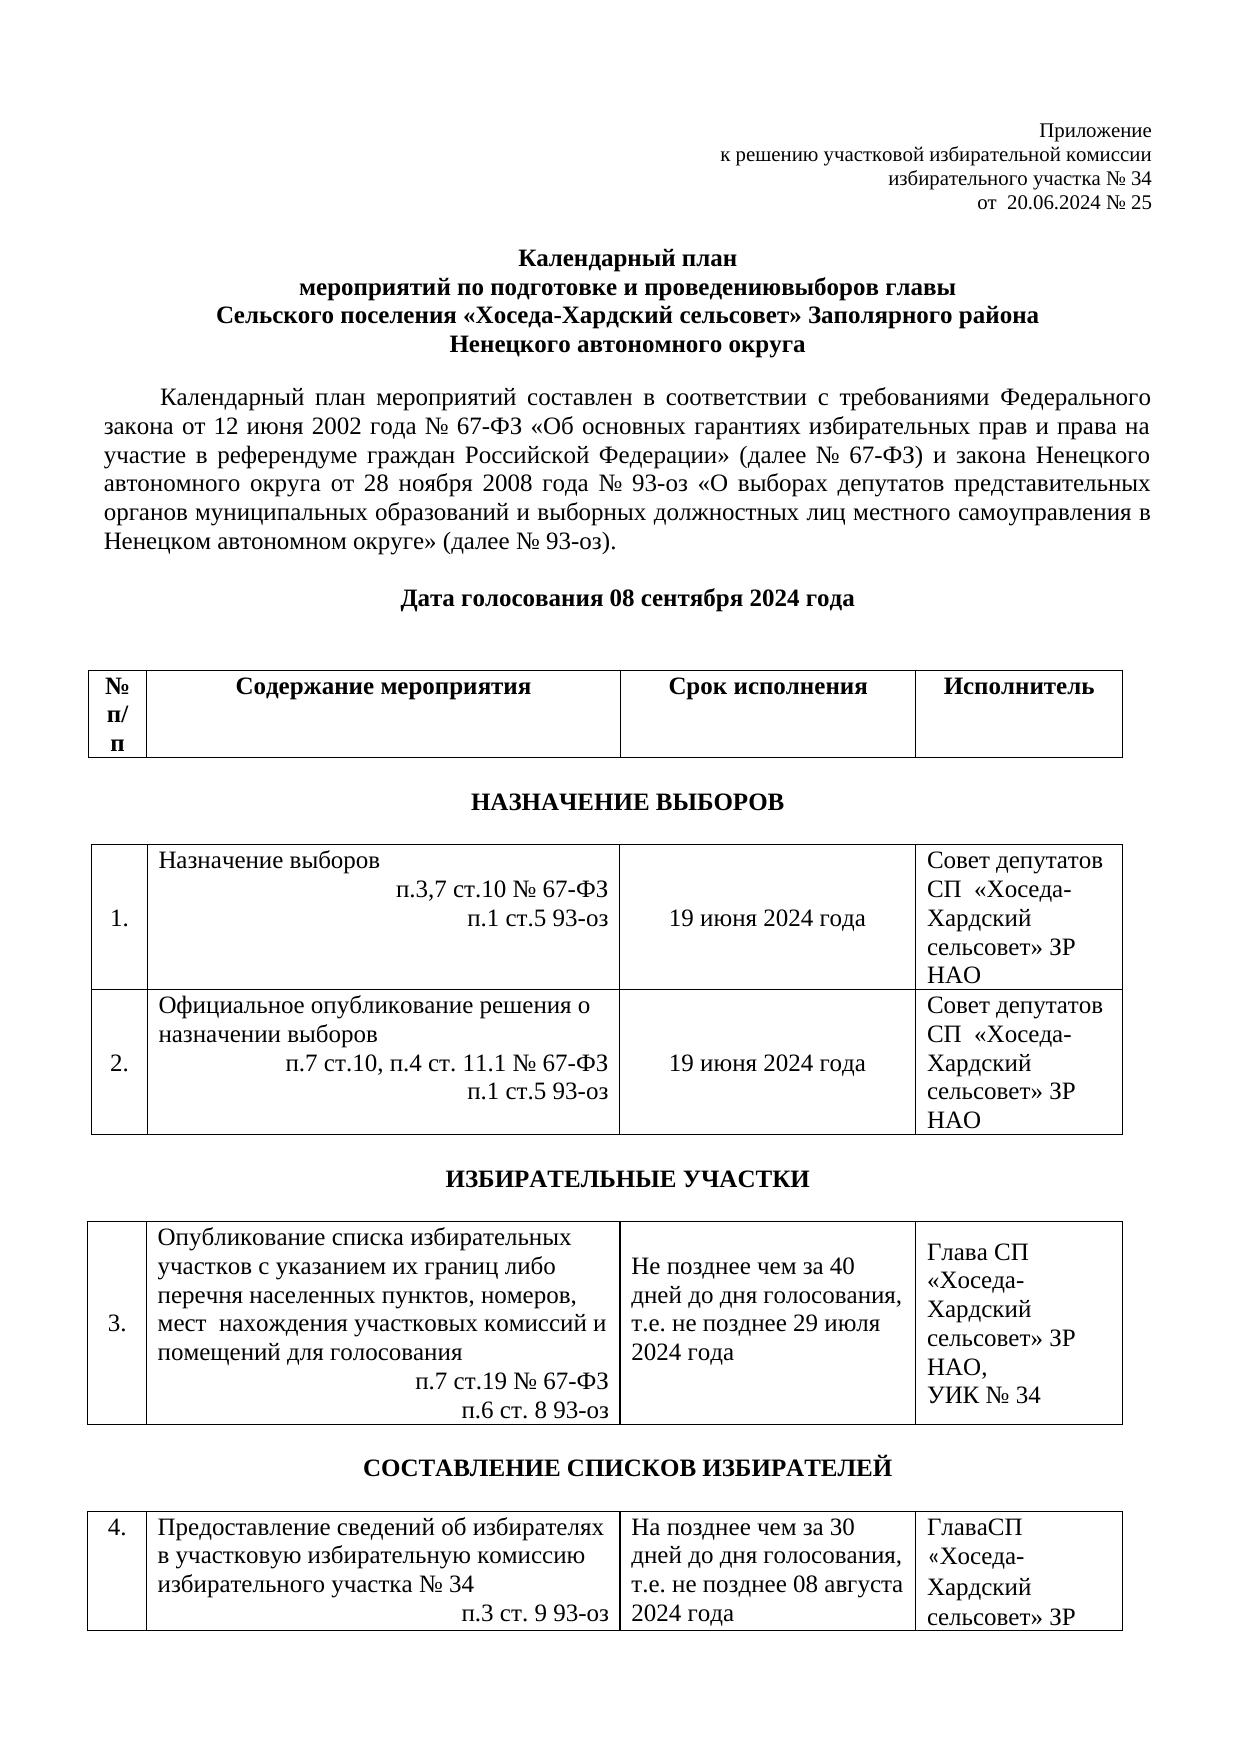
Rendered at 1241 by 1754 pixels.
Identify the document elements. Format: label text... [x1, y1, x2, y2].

table_header 1. [92, 845, 147, 989]
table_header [621, 1512, 915, 1630]
table_cell Совет депутатов СП «Хоседа-Хардский сельсовет» ЗР НАО [916, 990, 1122, 1134]
table_header 3. [88, 1222, 146, 1423]
subtitle Сельского поселения «Хоседа-Хардский сельсовет» Заполярного района [103, 301, 1152, 329]
text избирательного участка № 34 [103, 166, 1152, 190]
table_header Содержание мероприятия [147, 671, 620, 757]
text Календарный план мероприятий составлен в соответствии с требованиями Федерального закона от 12 июня 2002 года № 67-ФЗ «Об основных гарантиях избирательных прав и права на участие в референдуме граждан Российской Федерации» (далее № 67-ФЗ) и закона Ненецкого автономного округа от 28 ноября 2008 года № 93-оз «О выборах депутатов представительных органов муниципальных образований и выборных должностных лиц местного самоуправления в Ненецком автономном округе» (далее № 93-оз). [103, 382, 1152, 555]
text НАЗНАЧЕНИЕ ВЫБОРОВ [103, 787, 1152, 816]
table_cell Официальное опубликование решения о назначении выборов п.7 ст.10, п.4 ст. 11.1 № 67-ФЗ п.1 ст.5 93-оз [148, 990, 619, 1134]
text к решению участковой избирательной комиссии [103, 142, 1152, 166]
text ИЗБИРАТЕЛЬНЫЕ УЧАСТКИ [103, 1164, 1152, 1192]
table_header 19 июня 2024 года [620, 845, 915, 989]
table_header Срок исполнения [621, 671, 915, 757]
table_cell 2. [92, 990, 147, 1134]
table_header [916, 1512, 1122, 1630]
table_header Опубликование списка избирательных участков с указанием их границ либо перечня населенных пунктов, номеров, мест нахождения участковых комиссий и помещений для голосования п.7 ст.19 № 67-ФЗ п.6 ст. 8 93-оз [147, 1222, 619, 1423]
table_header Не позднее чем за 40 дней до дня голосования, т.е. не позднее 29 июля 2024 года [621, 1222, 915, 1423]
text от 20.06.2024 № 25 [103, 190, 1152, 214]
text Календарный план [103, 243, 1152, 272]
table_header Назначение выборов п.3,7 ст.10 № 67-ФЗ п.1 ст.5 93-оз [148, 845, 619, 989]
table_header Исполнитель [916, 671, 1122, 757]
text Приложение [103, 118, 1152, 142]
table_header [147, 1512, 619, 1630]
table_cell 19 июня 2024 года [620, 990, 915, 1134]
table_header Совет депутатов СП «Хоседа-Хардский сельсовет» ЗР НАО [916, 845, 1122, 989]
subtitle мероприятий по подготовке и проведениювыборов главы [103, 272, 1152, 301]
table_header 4. [88, 1512, 146, 1630]
text СОСТАВЛЕНИЕ СПИСКОВ ИЗБИРАТЕЛЕЙ [103, 1453, 1152, 1482]
table_header Глава СП «Хоседа-Хардский сельсовет» ЗР НАО, УИК № 34 [916, 1222, 1122, 1423]
text Дата голосования 08 сентября 2024 года [103, 583, 1152, 612]
table_header № п/п [89, 671, 146, 757]
subtitle Ненецкого автономного округа [103, 329, 1152, 358]
